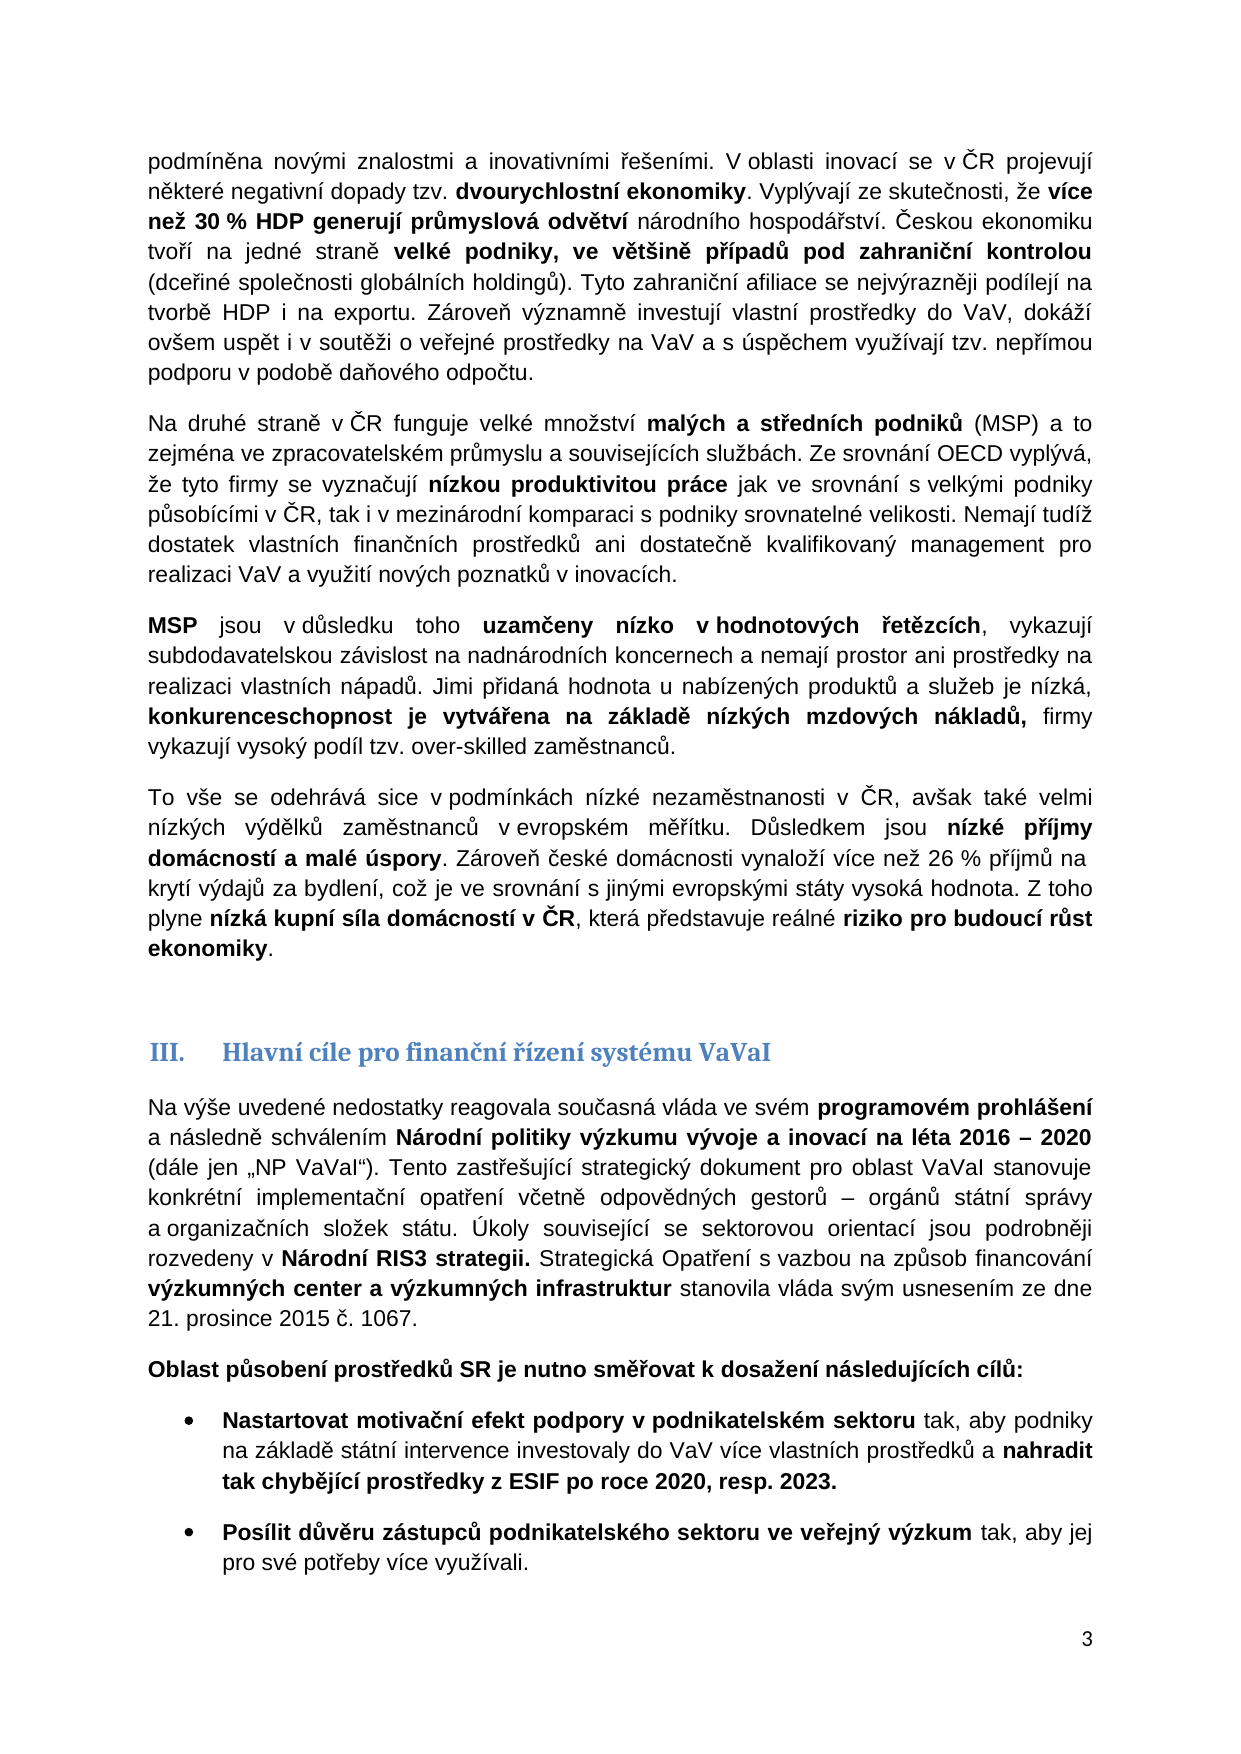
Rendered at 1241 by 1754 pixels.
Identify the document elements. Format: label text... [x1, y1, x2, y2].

subtitle Hlavní cíle pro finanční řízení systému VaVaI [185, 1037, 1093, 1068]
text MSP jsou v důsledku toho uzamčeny nízko v hodnotových řetězcích, vykazují subdodavatelskou závislost na nadnárodních koncernech a nemají prostor ani prostředky na realizaci vlastních nápadů. Jimi přidaná hodnota u nabízených produktů a služeb je nízká, konkurenceschopnost je vytvářena na základě nízkých mzdových nákladů, firmy vykazují vysoký podíl tzv. over-skilled zaměstnanců. [148, 612, 1093, 759]
text Oblast působení prostředků SR je nutno směřovat k dosažení následujících cílů: [148, 1356, 1093, 1383]
text Na výše uvedené nedostatky reagovala současná vláda ve svém programovém prohlášení a následně schválením Národní politiky výzkumu vývoje a inovací na léta 2016 – 2020 (dále jen „NP VaVaI“). Tento zastřešující strategický dokument pro oblast VaVaI stanovuje konkrétní implementační opatření včetně odpovědných gestorů – orgánů státní správy a organizačních složek státu. Úkoly související se sektorovou orientací jsou podrobněji rozvedeny v Národní RIS3 strategii. Strategická Opatření s vazbou na způsob financování výzkumných center a výzkumných infrastruktur stanovila vláda svým usnesením ze dne 21. prosince 2015 č. 1067. [148, 1094, 1093, 1332]
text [148, 148, 1093, 385]
text To vše se odehrává sice v podmínkách nízké nezaměstnanosti v ČR, avšak také velmi nízkých výdělků zaměstnanců v evropském měřítku. Důsledkem jsou nízké příjmy domácností a malé úspory. Zároveň české domácnosti vynaloží více než 26 % příjmů na krytí výdajů za bydlení, což je ve srovnání s jinými evropskými státy vysoká hodnota. Z toho plyne nízká kupní síla domácností v ČR, která představuje reálné riziko pro budoucí růst ekonomiky. [148, 784, 1093, 961]
text Na druhé straně v ČR funguje velké množství malých a středních podniků (MSP) a to zejména ve zpracovatelském průmyslu a souvisejících službách. Ze srovnání OECD vyplývá, že tyto firmy se vyznačují nízkou produktivitou práce jak ve srovnání s velkými podniky působícími v ČR, tak i v mezinárodní komparaci s podniky srovnatelné velikosti. Nemají tudíž dostatek vlastních finančních prostředků ani dostatečně kvalifikovaný management pro realizaci VaV a využití nových poznatků v inovacích. [148, 410, 1093, 587]
list Posílit důvěru zástupců podnikatelského sektoru ve veřejný výzkum tak, aby jej pro své potřeby více využívali. [185, 1519, 1093, 1575]
list Nastartovat motivační efekt podpory v podnikatelském sektoru tak, aby podniky na základě státní intervence investovaly do VaV více vlastních prostředků a nahradit tak chybějící prostředky z ESIF po roce 2020, resp. 2023. [185, 1407, 1093, 1494]
